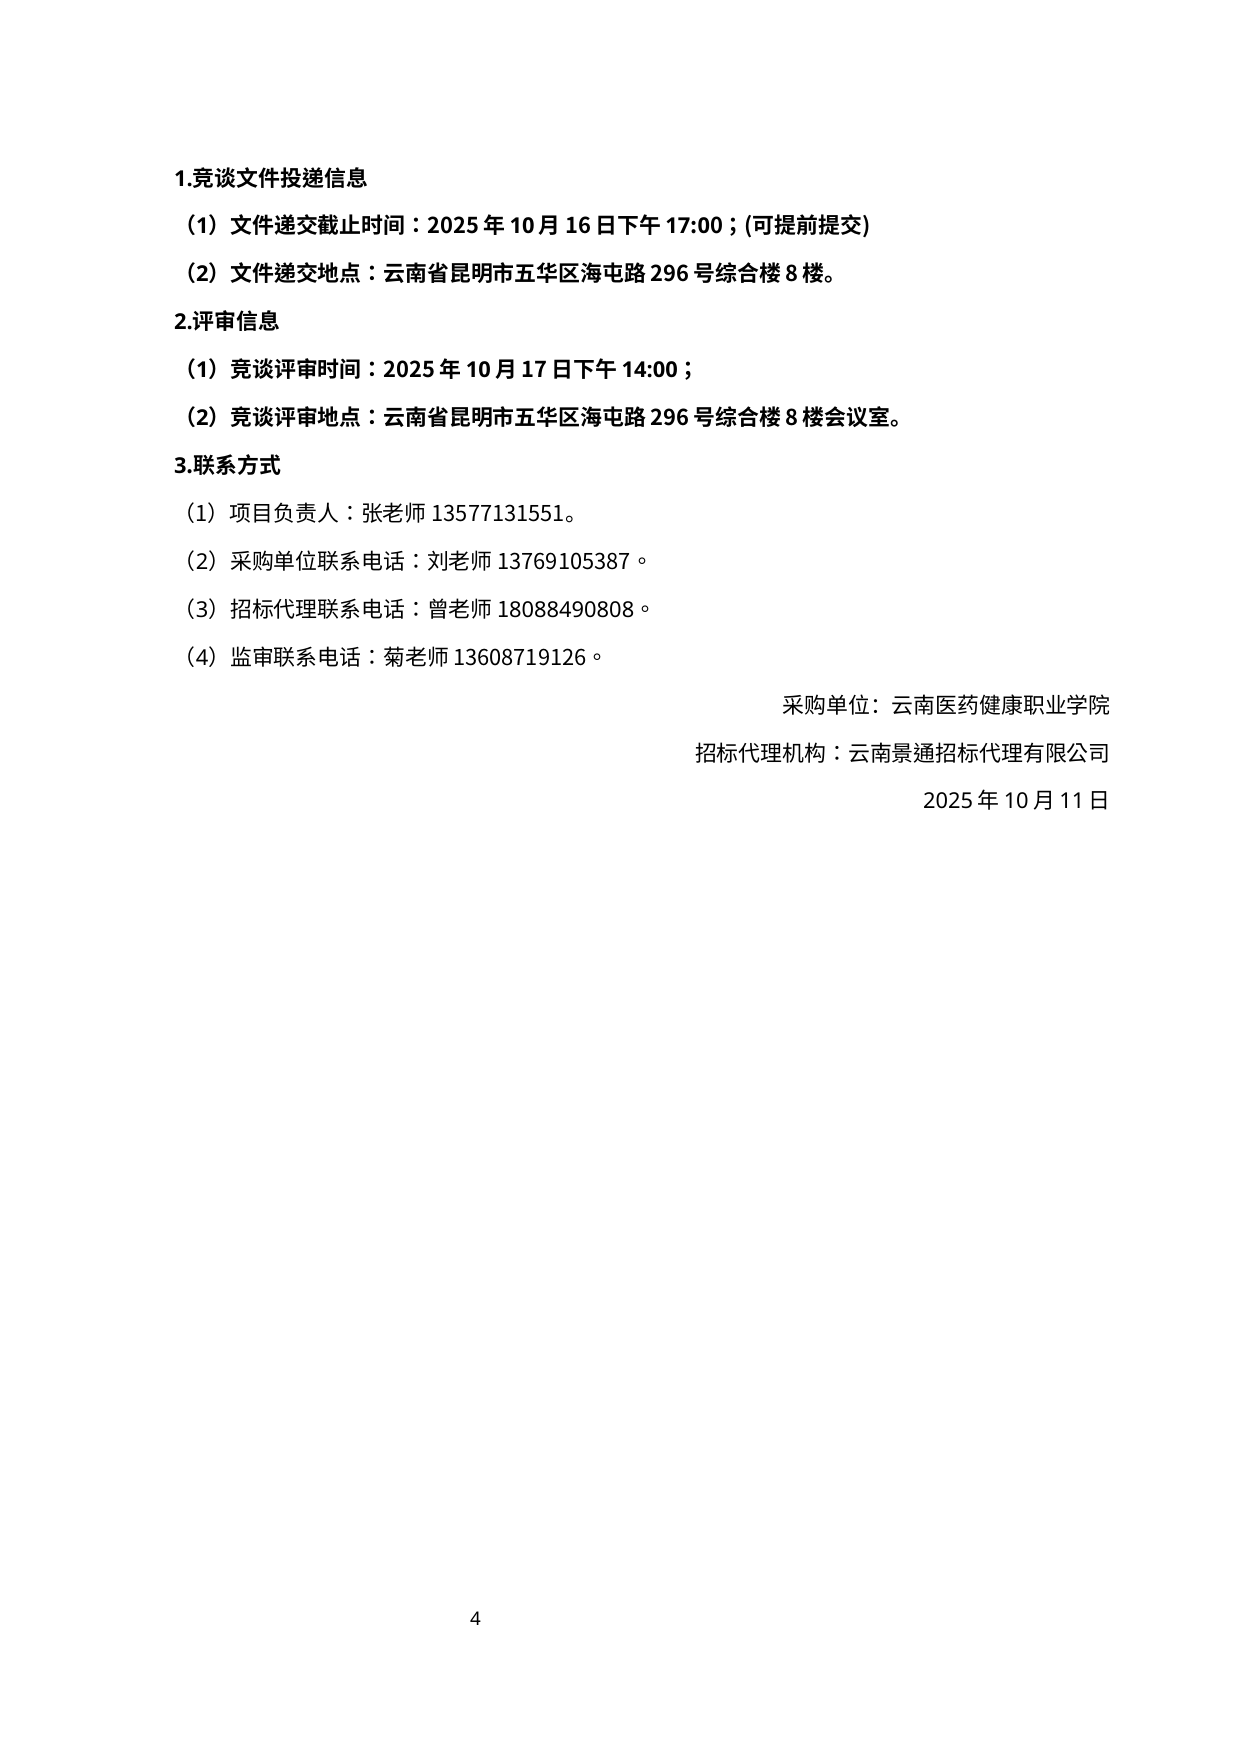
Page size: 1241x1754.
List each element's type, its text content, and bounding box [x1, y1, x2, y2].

text （2）竞谈评审地点：云南省昆明市五华区海屯路296号综合楼8楼会议室。 [130, 387, 1110, 435]
text 2.评审信息 [130, 291, 1110, 339]
text （1）竞谈评审时间：2025年10月17日下午14:00； [130, 339, 1110, 387]
text （3）招标代理联系电话：曾老师18088490808。 [130, 579, 1110, 627]
text （2）文件递交地点：云南省昆明市五华区海屯路296号综合楼8楼。 [130, 243, 1110, 291]
text 招标代理机构：云南景通招标代理有限公司 [130, 723, 1110, 771]
text （1）文件递交截止时间：2025年10月16日下午17:00；(可提前提交) [130, 196, 1110, 243]
text 采购单位：云南医药健康职业学院 [130, 675, 1110, 723]
text 3.联系方式 [130, 435, 1110, 483]
text 1.竞谈文件投递信息 [130, 148, 1110, 196]
text （1）项目负责人：张老师 13577131551。 [130, 483, 1110, 531]
text （2）采购单位联系电话：刘老师 13769105387。 [130, 531, 1110, 579]
text 2025年10月11日 [130, 771, 1110, 818]
text （4）监审联系电话：菊老师13608719126。 [130, 627, 1110, 675]
